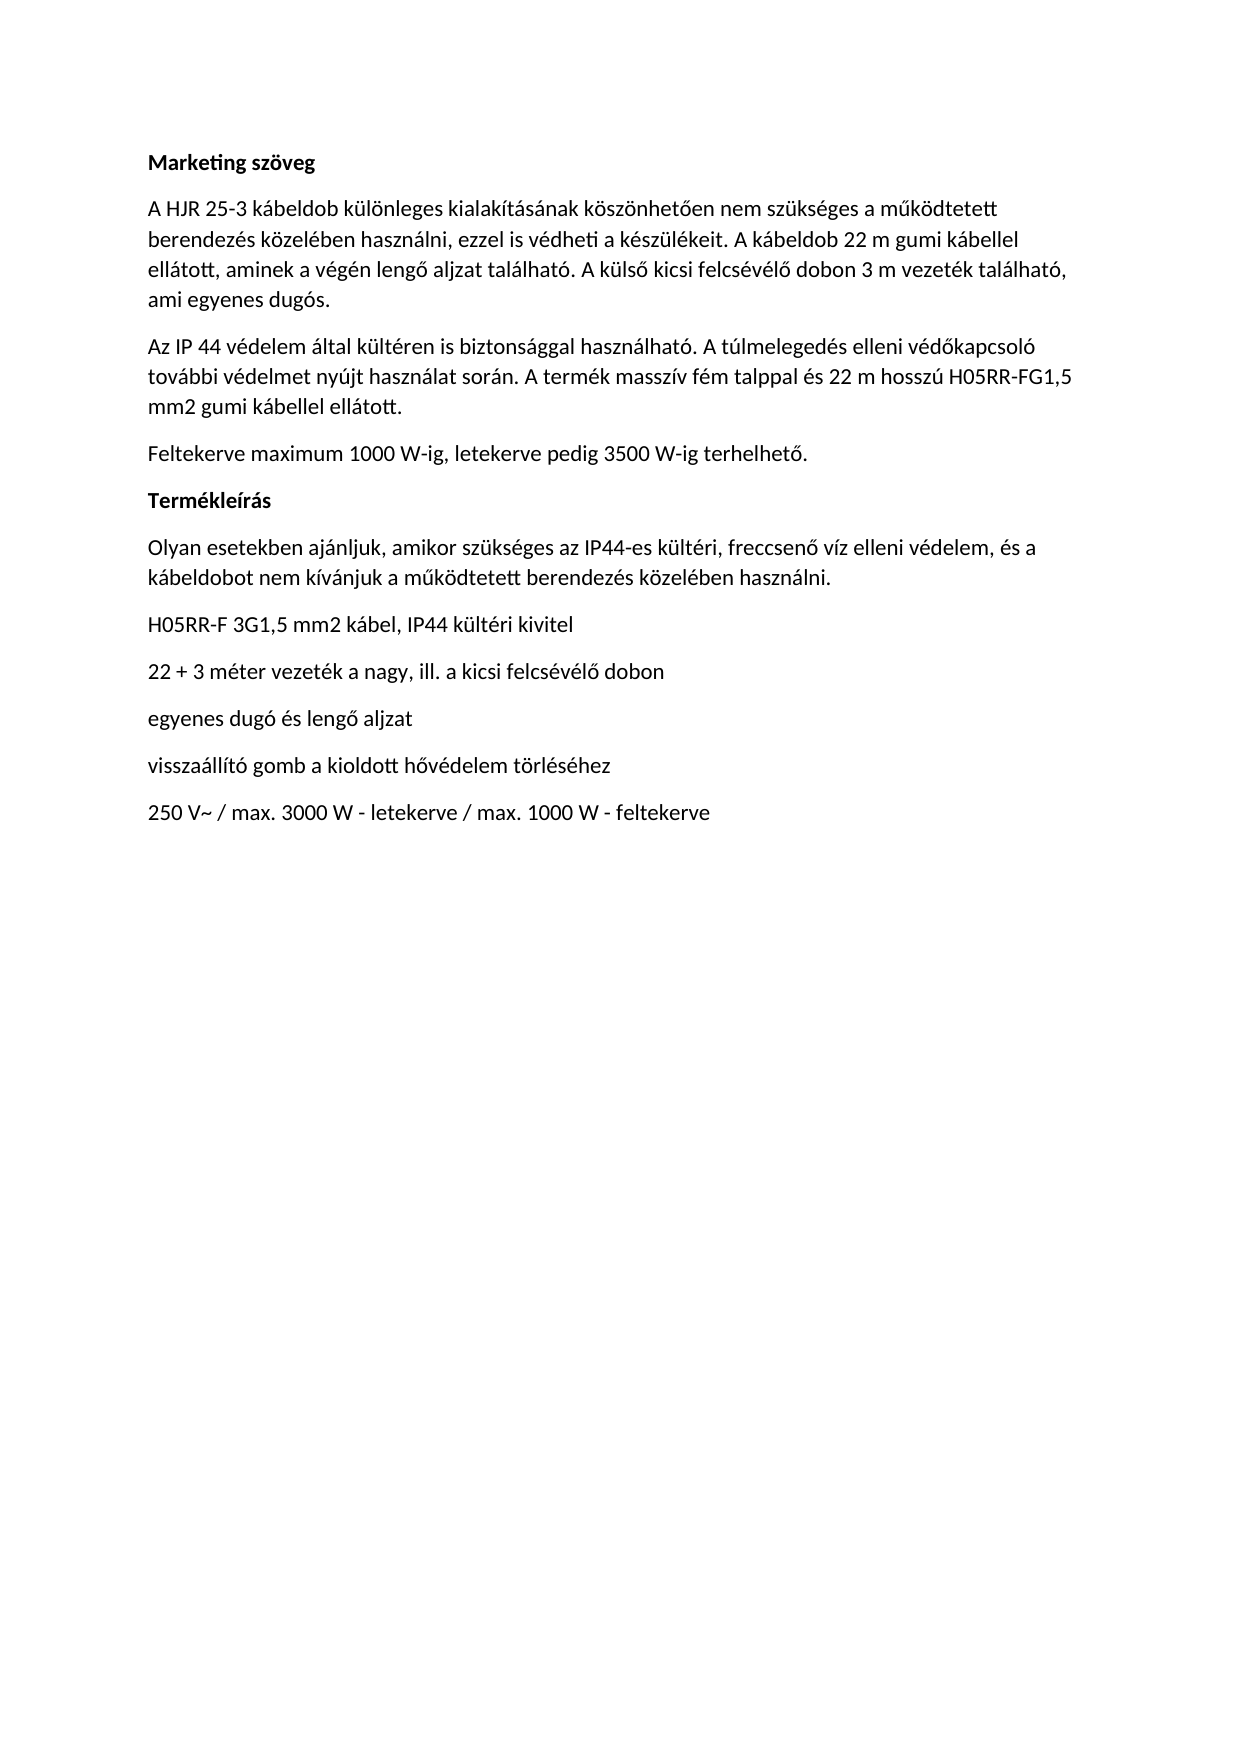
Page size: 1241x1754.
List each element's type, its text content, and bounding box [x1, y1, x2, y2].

text Termékleírás [148, 486, 1093, 514]
text H05RR-F 3G1,5 mm2 kábel, IP44 kültéri kivitel [148, 610, 1093, 638]
text egyenes dugó és lengő aljzat [148, 704, 1093, 732]
text A HJR 25-3 kábeldob különleges kialakításának köszönhetően nem szükséges a működtetett berendezés közelében használni, ezzel is védheti a készülékeit. A kábeldob 22 m gumi kábellel ellátott, aminek a végén lengő aljzat található. A külső kicsi felcsévélő dobon 3 m vezeték található, ami egyenes dugós. [148, 194, 1093, 313]
text Olyan esetekben ajánljuk, amikor szükséges az IP44-es kültéri, freccsenő víz elleni védelem, és a kábeldobot nem kívánjuk a működtetett berendezés közelében használni. [148, 533, 1093, 591]
text Marketing szöveg [148, 148, 1093, 176]
text 22 + 3 méter vezeték a nagy, ill. a kicsi felcsévélő dobon [148, 657, 1093, 685]
text Feltekerve maximum 1000 W-ig, letekerve pedig 3500 W-ig terhelhető. [148, 439, 1093, 467]
text 250 V~ / max. 3000 W - letekerve / max. 1000 W - feltekerve [148, 798, 1093, 826]
text visszaállító gomb a kioldott hővédelem törléséhez [148, 751, 1093, 779]
text Az IP 44 védelem által kültéren is biztonsággal használható. A túlmelegedés elleni védőkapcsoló további védelmet nyújt használat során. A termék masszív fém talppal és 22 m hosszú H05RR-FG1,5 mm2 gumi kábellel ellátott. [148, 332, 1093, 420]
